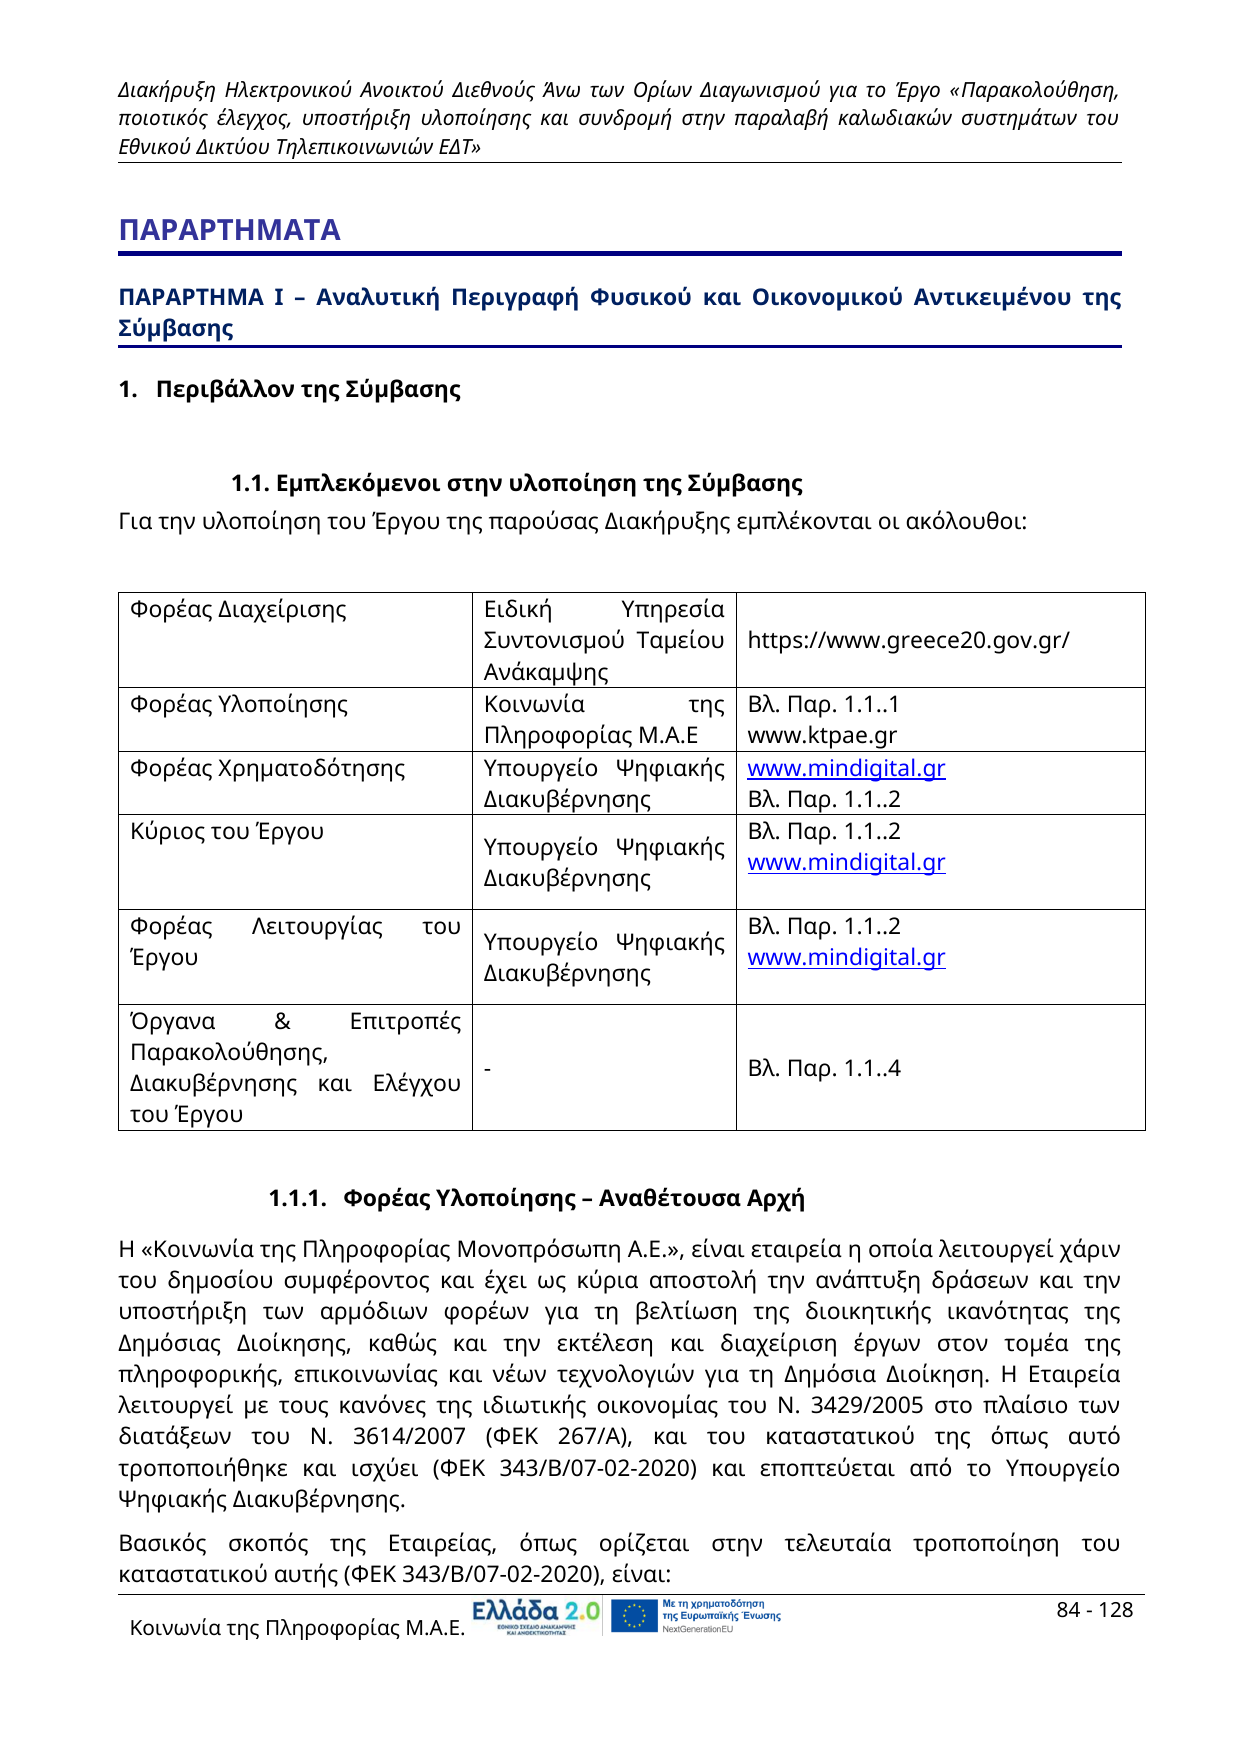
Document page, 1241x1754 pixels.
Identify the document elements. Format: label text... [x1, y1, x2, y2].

table_cell Φορέας Λειτουργίας του Έργου [119, 910, 472, 1004]
table_header https://www.greece20.gov.gr/ [737, 593, 1145, 687]
text Για την υλοποίηση του Έργου της παρούσας Διακήρυξης εμπλέκονται οι ακόλουθοι: [118, 505, 1122, 536]
table_cell Υπουργείο Ψηφιακής Διακυβέρνησης [473, 815, 736, 909]
text Βασικός σκοπός της Εταιρείας, όπως ορίζεται στην τελευταία τροποποίηση του καταστατικού αυτής (ΦΕΚ 343/Β/07-02-2020), είναι: [118, 1527, 1122, 1589]
table_cell www.mindigital.gr Βλ. Παρ. 1.1..2 [737, 752, 1145, 814]
table_cell Υπουργείο Ψηφιακής Διακυβέρνησης [473, 910, 736, 1004]
table_cell Βλ. Παρ. 1.1..4 [737, 1005, 1145, 1130]
table_header Φορέας Διαχείρισης [119, 593, 472, 687]
table_cell Φορέας Χρηματοδότησης [119, 752, 472, 814]
table_cell Υπουργείο Ψηφιακής Διακυβέρνησης [473, 752, 736, 814]
table_cell Φορέας Υλοποίησης [119, 688, 472, 751]
table_cell Κοινωνία της Πληροφορίας Μ.Α.Ε [473, 688, 736, 751]
table_cell - [473, 1005, 736, 1130]
subtitle Φορέας Υλοποίησης – Αναθέτουσα Αρχή [268, 1183, 1122, 1212]
table_header Ειδική Υπηρεσία Συντονισμού Ταμείου Ανάκαμψης [473, 593, 736, 687]
table_cell Βλ. Παρ. 1.1..2 www.mindigital.gr [737, 910, 1145, 1004]
table_cell Κύριος του Έργου [119, 815, 472, 909]
table_cell Βλ. Παρ. 1.1..2 www.mindigital.gr [737, 815, 1145, 909]
subtitle ΠΑΡΑΡΤΗΜΑ Ι – Αναλυτική Περιγραφή Φυσικού και Οικονομικού Αντικειμένου της Σύμβασης [118, 281, 1122, 345]
table_cell Όργανα & Επιτροπές Παρακολούθησης, Διακυβέρνησης και Ελέγχου του Έργου [119, 1005, 472, 1130]
picture [471, 1595, 786, 1636]
subtitle Περιβάλλον της Σύμβασης [118, 373, 1122, 405]
subtitle Εμπλεκόμενοι στην υλοποίηση της Σύμβασης [231, 467, 1122, 498]
text Η «Κοινωνία της Πληροφορίας Μονοπρόσωπη Α.Ε.», είναι εταιρεία η οποία λειτουργεί χάριν του δημοσίου συμφέροντος και έχει ως κύρια αποστολή την ανάπτυξη δράσεων και την υποστήριξη των αρμόδιων φορέων για τη βελτίωση της διοικητικής ικανότητας της Δημόσιας Διοίκησης, καθώς και την εκτέλεση και διαχείριση έργων στον τομέα της πληροφορικής, επικοινωνίας και νέων τεχνολογιών για τη Δημόσια Διοίκηση. Η Εταιρεία λειτουργεί με τους κανόνες της ιδιωτικής οικονομίας του N. 3429/2005 στο πλαίσιο των διατάξεων του N. 3614/2007 (ΦΕΚ 267/Α), και του καταστατικού της όπως αυτό τροποποιήθηκε και ισχύει (ΦΕΚ 343/Β/07-02-2020) και εποπτεύεται από το Υπουργείο Ψηφιακής Διακυβέρνησης. [118, 1233, 1122, 1514]
table_cell Βλ. Παρ. 1.1..1 www.ktpae.gr [737, 688, 1145, 751]
subtitle ΠΑΡΑΡΤΗΜΑΤΑ [118, 209, 1122, 251]
